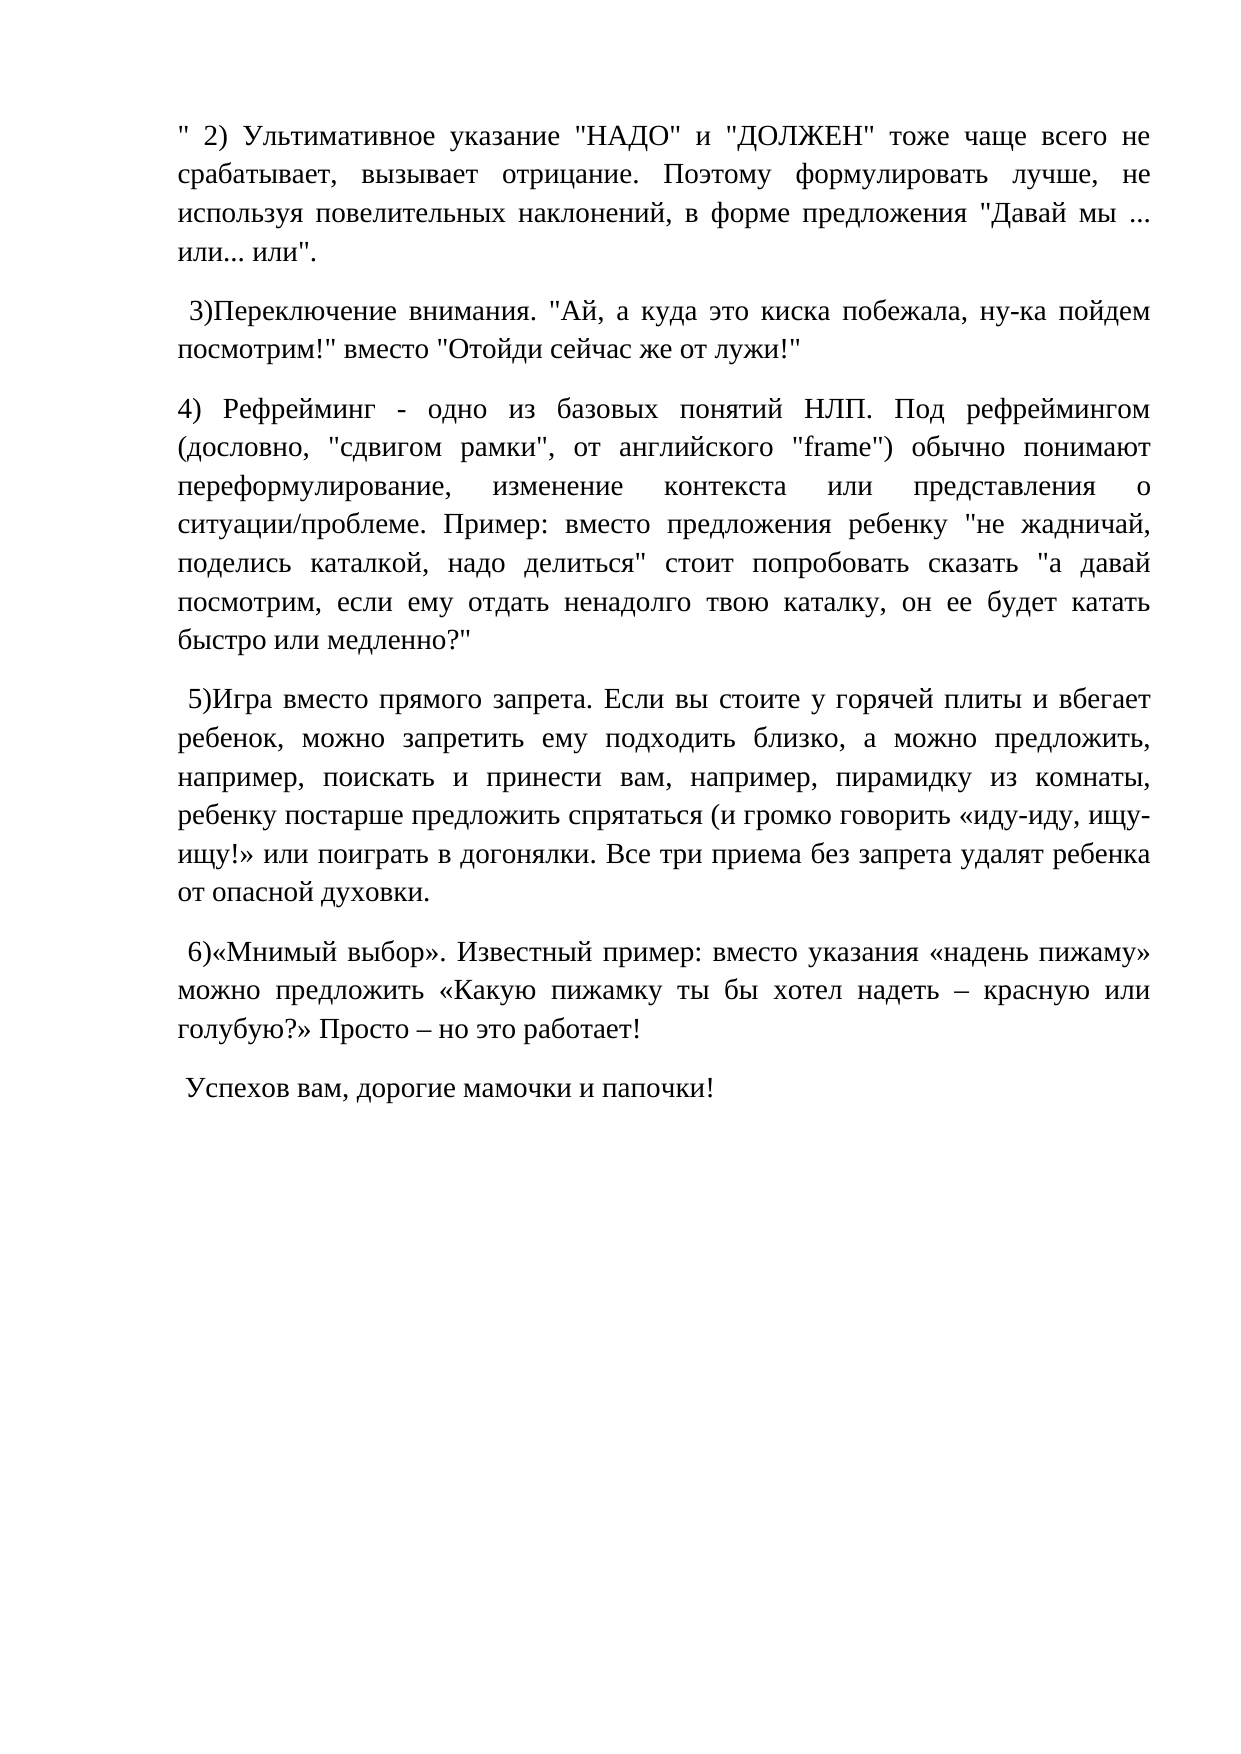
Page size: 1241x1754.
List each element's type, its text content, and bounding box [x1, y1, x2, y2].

text 3)Переключение внимания. "Ай, а куда это киска побежала, ну-ка пойдем посмотрим!" вместо "Отойди сейчас же от лужи!" [177, 293, 1152, 365]
text 4) Рефрейминг - одно из базовых понятий НЛП. Под рефреймингом (дословно, "сдвигом рамки", от английского "frame") обычно понимают переформулирование, изменение контекста или представления о ситуации/проблеме. Пример: вместо предложения ребенку "не жадничай, поделись каталкой, надо делиться" стоит попробовать сказать "а давай посмотрим, если ему отдать ненадолго твою каталку, он ее будет катать быстро или медленно?" [177, 391, 1152, 656]
text 5)Игра вместо прямого запрета. Если вы стоите у горячей плиты и вбегает ребенок, можно запретить ему подходить близко, а можно предложить, например, поискать и принести вам, например, пирамидку из комнаты, ребенку постарше предложить спрятаться (и громко говорить «иду-иду, ищу-ищу!» или поиграть в догонялки. Все три приема без запрета удалят ребенка от опасной духовки. [177, 682, 1152, 908]
text " 2) Ультимативное указание "НАДО" и "ДОЛЖЕН" тоже чаще всего не срабатывает, вызывает отрицание. Поэтому формулировать лучше, не используя повелительных наклонений, в форме предложения "Давай мы ... или... или". [177, 118, 1152, 267]
text 6)«Мнимый выбор». Известный пример: вместо указания «надень пижаму» можно предложить «Какую пижамку ты бы хотел надеть – красную или голубую?» Просто – но это работает! [177, 934, 1152, 1044]
text Успехов вам, дорогие мамочки и папочки! [177, 1070, 1152, 1104]
